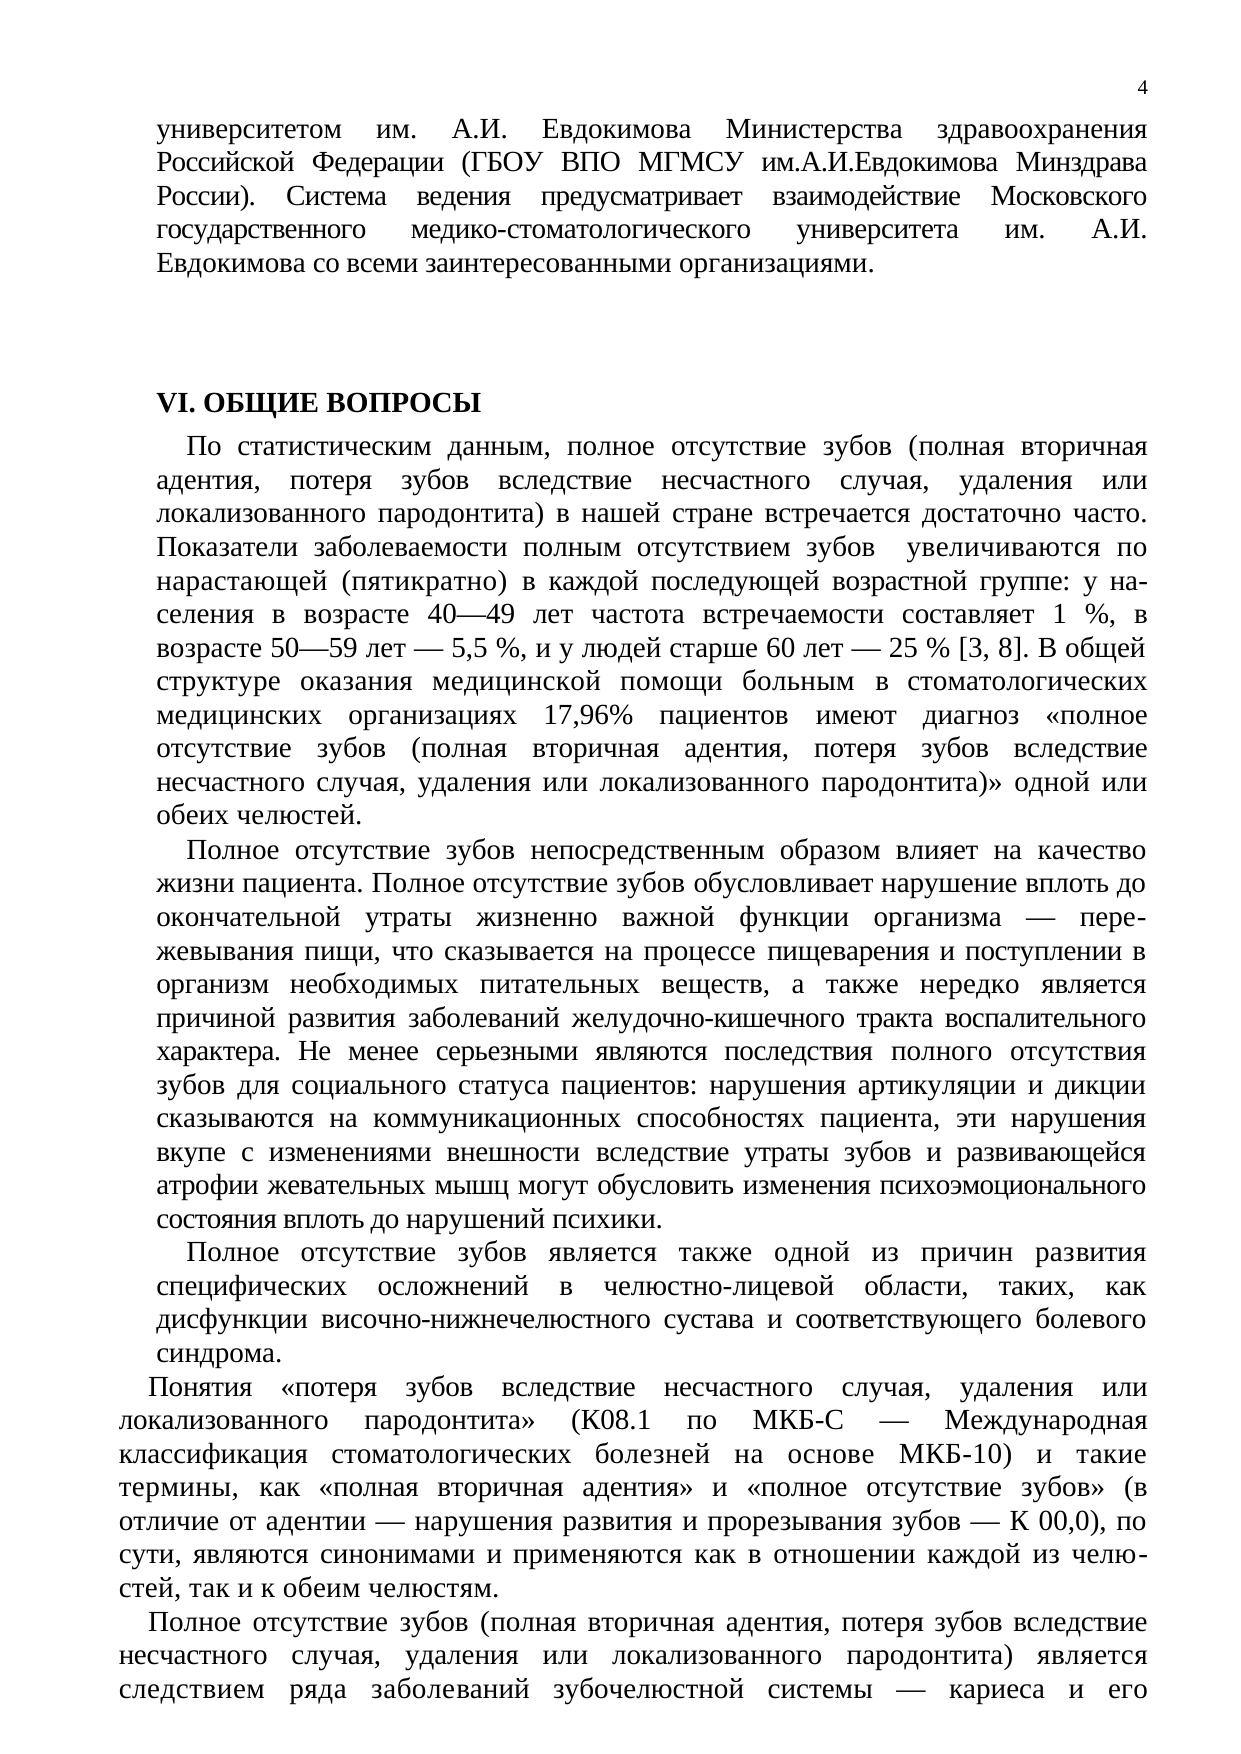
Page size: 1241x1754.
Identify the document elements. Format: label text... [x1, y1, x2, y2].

text Полное отсутствие зубов является также одной из причин развития специфических осложнений в челюстно-лицевой области, таких, как дисфункции височно-нижнечелюстного сустава и соответствующего болевого синдрома. [156, 1234, 1146, 1369]
text VI. ОБЩИЕ ВОПРОСЫ [156, 385, 1148, 418]
text Понятия «потеря зубов вследствие несчастного случая, удаления или локализованного пародонтита» (К08.1 по МКБ-С — Международная классификация стоматологических болезней на основе МКБ-10) и такие термины, как «полная вторичная адентия» и «полное отсутствие зубов» (в отличие от адентии — нарушения развития и прорезывания зубов — К 00,0), по сути, являются синонимами и применяются как в отношении каждой из челюстей, так и к обеим челюстям. [118, 1369, 1148, 1603]
text Полное отсутствие зубов непосредственным образом влияет на качество жизни пациента. Полное отсутствие зубов обусловливает нарушение вплоть до окончательной утраты жизненно важной функции организма — пережевывания пищи, что сказывается на процессе пищеварения и поступлении в организм необходимых питательных веществ, а также нередко является причиной развития заболеваний желудочно-кишечного тракта воспалительного характера. Не менее серьезными являются последствия полного отсутствия зубов для социального статуса пациентов: нарушения артикуляции и дикции сказываются на коммуникационных способностях пациента, эти нарушения вкупе с изменениями внешности вследствие утраты зубов и развивающейся атрофии жевательных мышц могут обусловить изменения психоэмоционального состояния вплоть до нарушений психики. [156, 832, 1146, 1234]
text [118, 1604, 1148, 1704]
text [156, 111, 1148, 278]
text По статистическим данным, полное отсутствие зубов (полная вторичная адентия, потеря зубов вследствие несчастного случая, удаления или локализованного пародонтита) в нашей стране встречается достаточно часто. Показатели заболеваемости полным отсутствием зубов увеличиваются по нарастающей (пятикратно) в каждой последующей возрастной группе: у населения в возрасте 40—49 лет частота встречаемости составляет 1 %, в возрасте 50—59 лет — 5,5 %, и у людей старше 60 лет — 25 % [3, 8]. В общей структуре оказания медицинской помощи больным в стоматологических медицинских организациях 17,96% пациентов имеют диагноз «полное отсутствие зубов (полная вторичная адентия, потеря зубов вследствие несчастного случая, удаления или локализованного пародонтита)» одной или обеих челюстей. [156, 428, 1148, 831]
